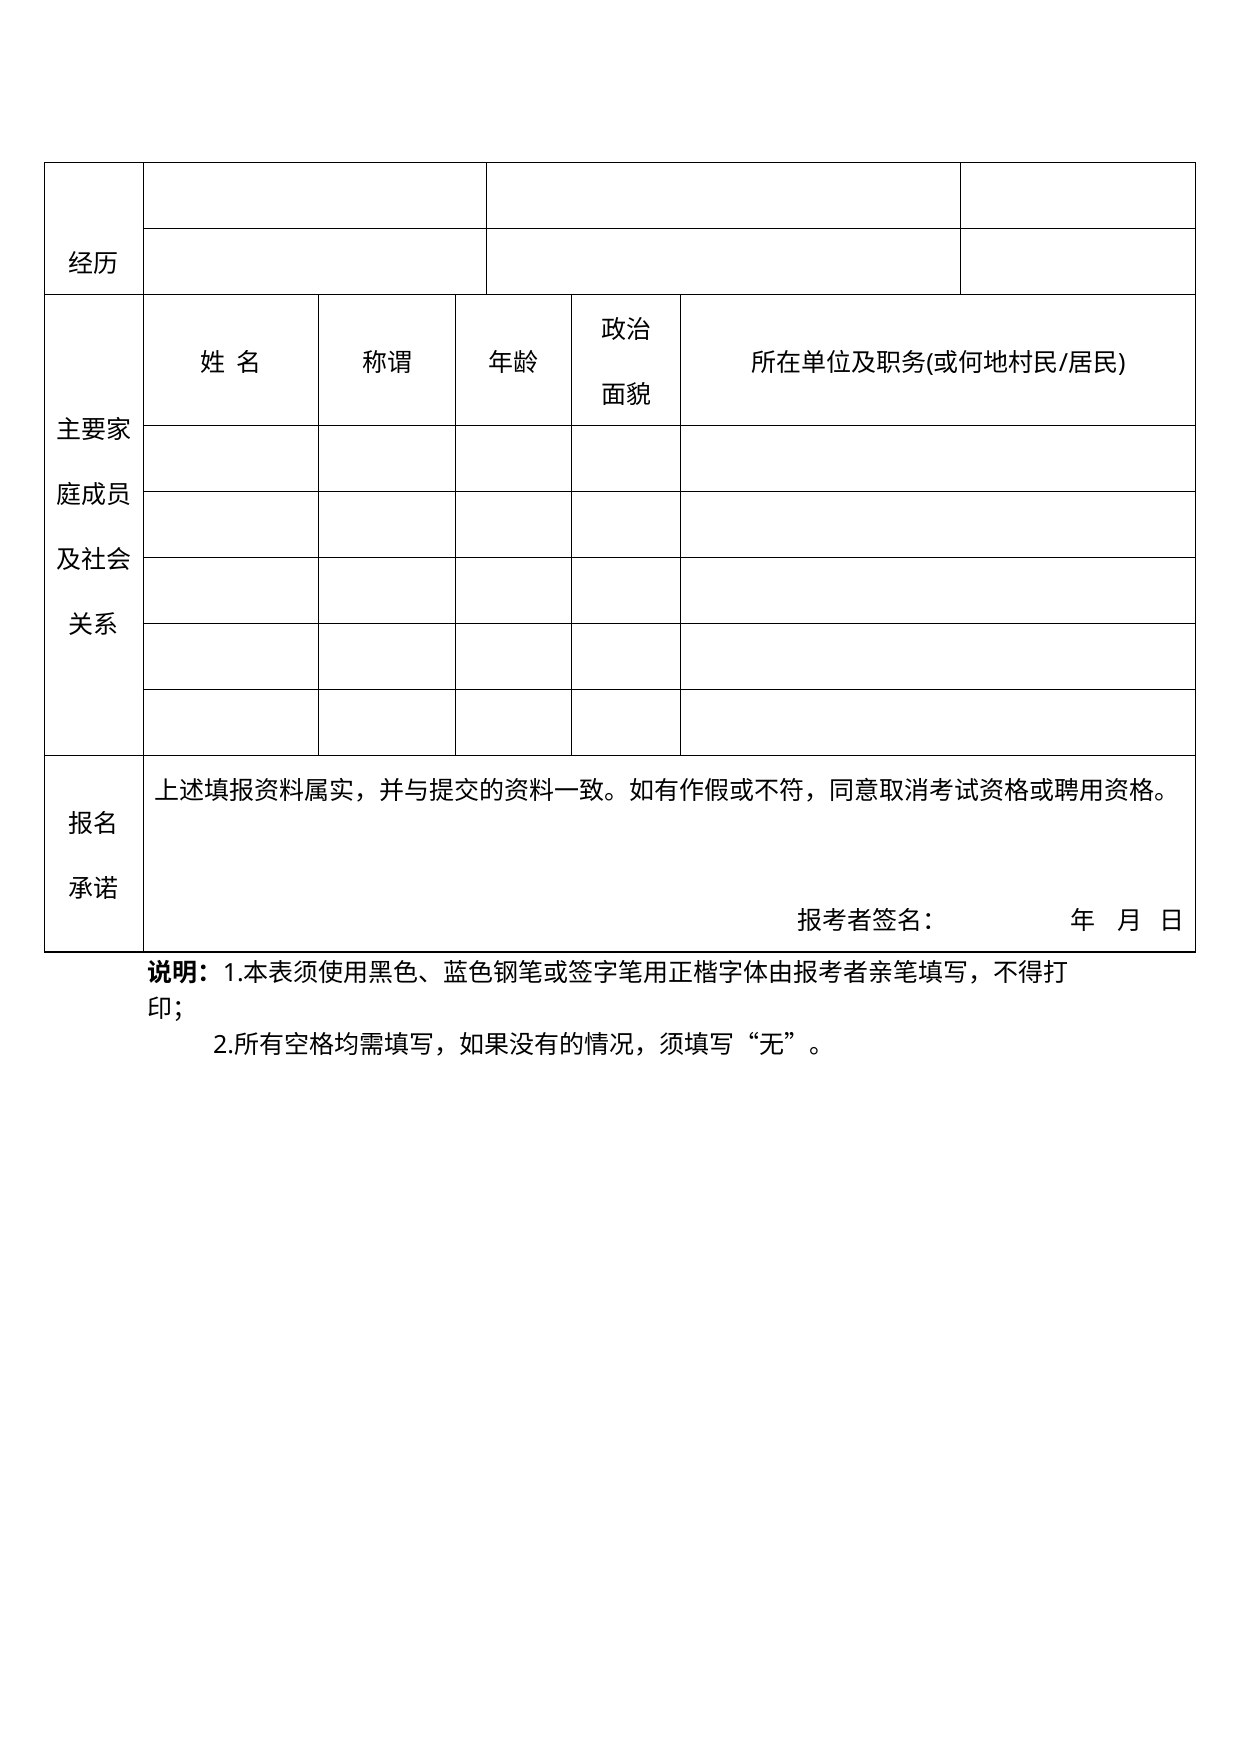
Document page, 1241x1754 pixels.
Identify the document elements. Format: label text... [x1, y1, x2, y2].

table_cell [144, 426, 318, 491]
table_cell [572, 426, 680, 491]
table_cell [681, 690, 1195, 755]
table_cell [961, 229, 1195, 294]
table_cell [144, 558, 318, 623]
table_cell [681, 492, 1195, 557]
table_cell [487, 229, 960, 294]
table_cell [572, 690, 680, 755]
table_cell [456, 492, 571, 557]
table_cell [456, 426, 571, 491]
table_cell [456, 624, 571, 689]
table_cell [144, 690, 318, 755]
table_cell [319, 690, 455, 755]
table_cell [572, 492, 680, 557]
table_cell [681, 558, 1195, 623]
table_cell 所在单位及职务(或何地村民/居民) [681, 295, 1195, 425]
table_cell [572, 624, 680, 689]
table_cell 主要家庭成员及社会关系 [45, 295, 143, 755]
table_cell 上述填报资料属实，并与提交的资料一致。如有作假或不符，同意取消考试资格或聘用资格。 报考者签名： 年 月 日 [144, 756, 1195, 951]
table_cell 报名 承诺 [45, 756, 143, 951]
table_cell [319, 558, 455, 623]
table_cell [144, 229, 486, 294]
table_cell [961, 163, 1195, 228]
table_cell [456, 690, 571, 755]
table_cell [144, 492, 318, 557]
table_cell [319, 492, 455, 557]
table_cell 政治 面貌 [572, 295, 680, 425]
table_cell 称谓 [319, 295, 455, 425]
text 2.所有空格均需填写，如果没有的情况，须填写“无”。 [148, 1025, 1092, 1061]
table_cell [487, 163, 960, 228]
table_cell 年龄 [456, 295, 571, 425]
table_cell [319, 624, 455, 689]
table_cell [144, 624, 318, 689]
table_cell [681, 426, 1195, 491]
table_cell [144, 163, 486, 228]
table_cell [319, 426, 455, 491]
table_cell 姓 名 [144, 295, 318, 425]
table_cell [681, 624, 1195, 689]
text 说明：1.本表须使用黑色、蓝色钢笔或签字笔用正楷字体由报考者亲笔填写，不得打印； [148, 953, 1092, 1025]
table_cell [572, 558, 680, 623]
table_cell [456, 558, 571, 623]
